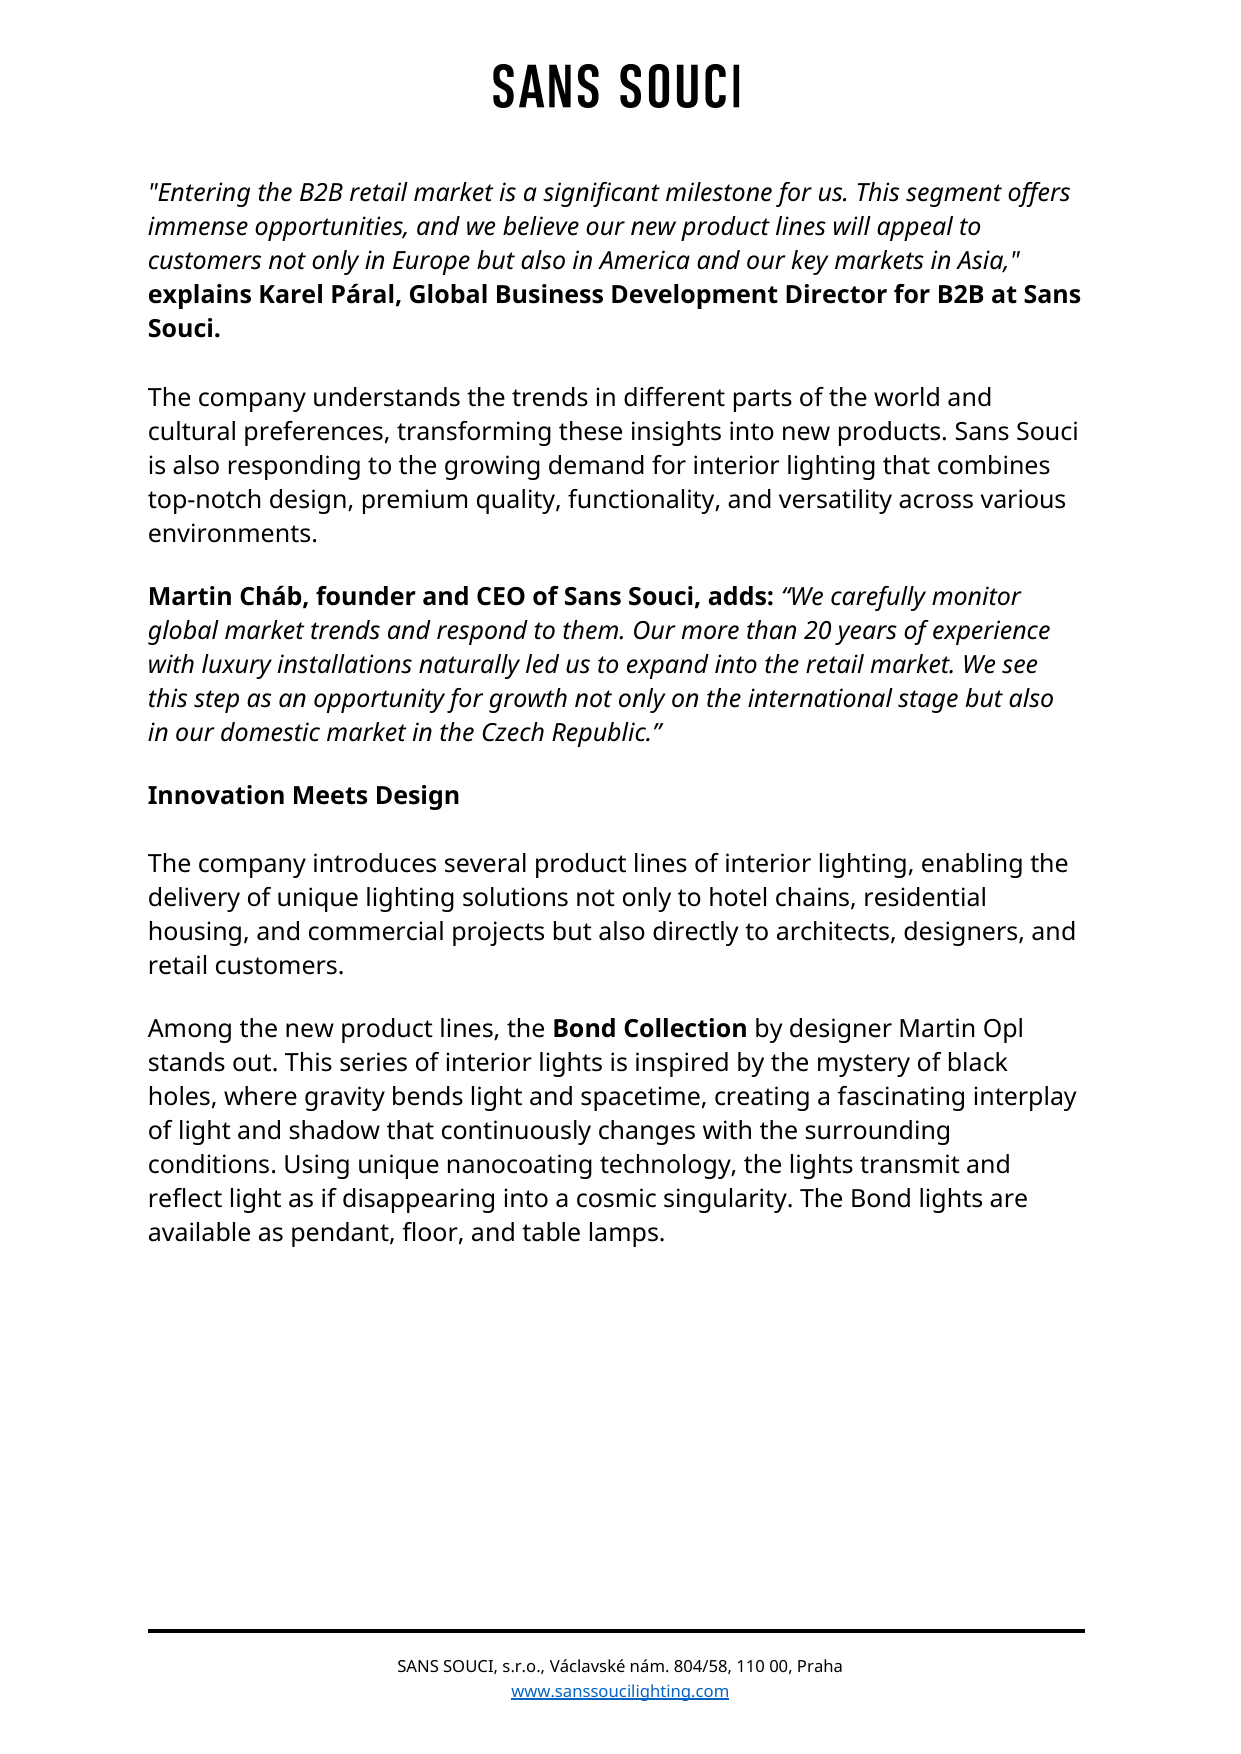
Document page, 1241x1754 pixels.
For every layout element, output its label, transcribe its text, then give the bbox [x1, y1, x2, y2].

text Among the new product lines, the Bond Collection by designer Martin Opl stands out. This series of interior lights is inspired by the mystery of black holes, where gravity bends light and spacetime, creating a fascinating interplay of light and shadow that continuously changes with the surrounding conditions. Using unique nanocoating technology, the lights transmit and reflect light as if disappearing into a cosmic singularity. The Bond lights are available as pendant, floor, and table lamps. [148, 1011, 1085, 1249]
text Martin Cháb, founder and CEO of Sans Souci, adds: “We carefully monitor global market trends and respond to them. Our more than 20 years of experience with luxury installations naturally led us to expand into the retail market. We see this step as an opportunity for growth not only on the international stage but also in our domestic market in the Czech Republic.” [148, 578, 1085, 749]
text Innovation Meets Design [148, 777, 1085, 811]
text "Entering the B2B retail market is a significant milestone for us. This segment offers immense opportunities, and we believe our new product lines will appeal to customers not only in Europe but also in America and our key markets in Asia," explains Karel Páral, Global Business Development Director for B2B at Sans Souci. [148, 175, 1085, 345]
text The company introduces several product lines of interior lighting, enabling the delivery of unique lighting solutions not only to hotel chains, residential housing, and commercial projects but also directly to architects, designers, and retail customers. [148, 846, 1085, 982]
picture [493, 64, 740, 108]
text The company understands the trends in different parts of the world and cultural preferences, transforming these insights into new products. Sans Souci is also responding to the growing demand for interior lighting that combines top-notch design, premium quality, functionality, and versatility across various environments. [148, 379, 1085, 549]
